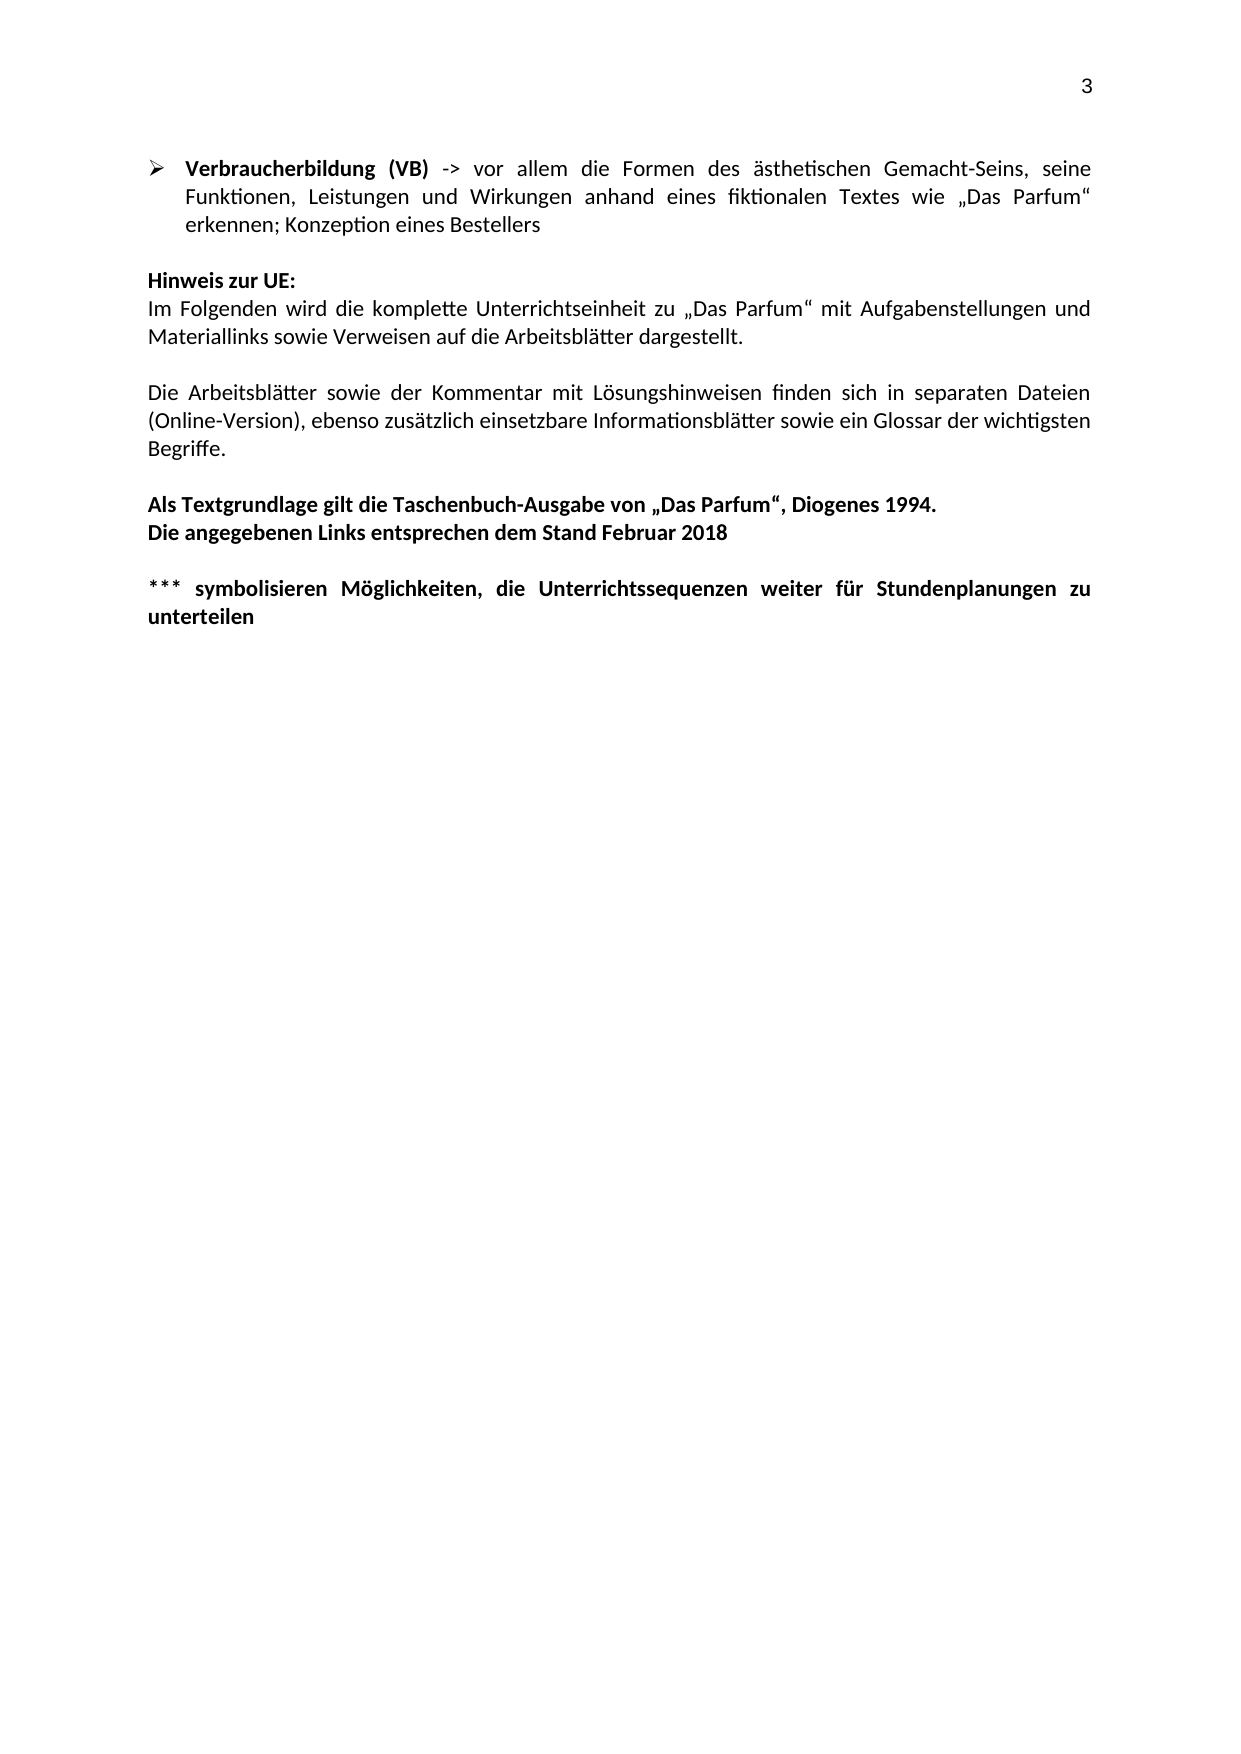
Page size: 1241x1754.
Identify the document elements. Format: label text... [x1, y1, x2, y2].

text Die angegebenen Links entsprechen dem Stand Februar 2018 [148, 518, 1093, 546]
list Verbraucherbildung (VB) -> vor allem die Formen des ästhetischen Gemacht-Seins, seine Funktionen, Leistungen und Wirkungen anhand eines fiktionalen Textes wie „Das Parfum“ erkennen; Konzeption eines Bestellers [148, 154, 1093, 238]
text *** symbolisieren Möglichkeiten, die Unterrichtssequenzen weiter für Stundenplanungen zu unterteilen [148, 574, 1093, 630]
text Hinweis zur UE: [148, 266, 1093, 294]
text Als Textgrundlage gilt die Taschenbuch-Ausgabe von „Das Parfum“, Diogenes 1994. [148, 490, 1093, 518]
text Die Arbeitsblätter sowie der Kommentar mit Lösungshinweisen finden sich in separaten Dateien (Online-Version), ebenso zusätzlich einsetzbare Informationsblätter sowie ein Glossar der wichtigsten Begriffe. [148, 378, 1093, 462]
text Im Folgenden wird die komplette Unterrichtseinheit zu „Das Parfum“ mit Aufgabenstellungen und Materiallinks sowie Verweisen auf die Arbeitsblätter dargestellt. [148, 294, 1093, 350]
